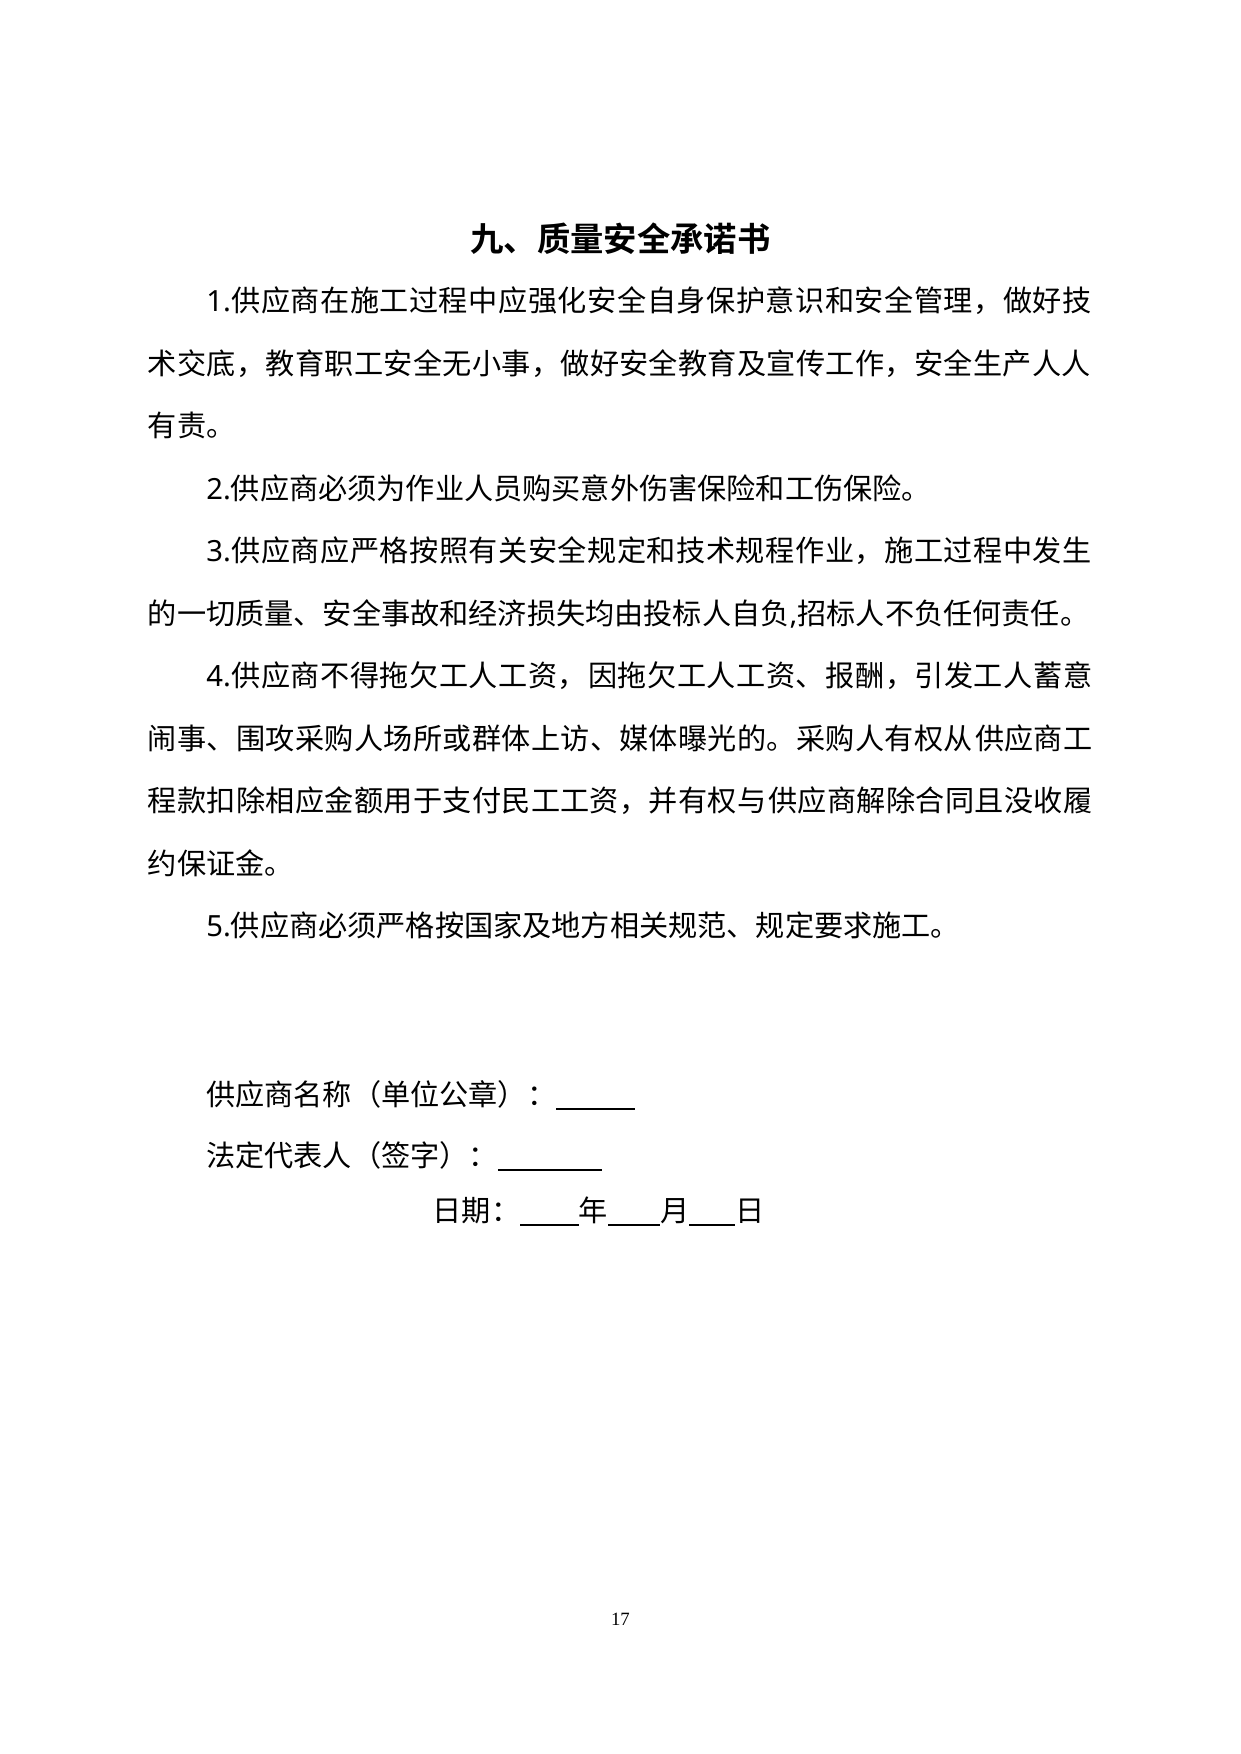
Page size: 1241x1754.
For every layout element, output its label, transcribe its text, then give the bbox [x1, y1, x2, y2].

text 5.供应商必须严格按国家及地方相关规范、规定要求施工。 [148, 887, 1092, 949]
text 4.供应商不得拖欠工人工资，因拖欠工人工资、报酬，引发工人蓄意闹事、围攻采购人场所或群体上访、媒体曝光的。采购人有权从供应商工程款扣除相应金额用于支付民工工资，并有权与供应商解除合同且没收履约保证金。 [148, 637, 1092, 887]
text 2.供应商必须为作业人员购买意外伤害保险和工伤保险。 [148, 449, 1092, 512]
text 1.供应商在施工过程中应强化安全自身保护意识和安全管理，做好技术交底，教育职工安全无小事，做好安全教育及宣传工作，安全生产人人有责。 [148, 262, 1092, 449]
text 日期： 年 月 日 [148, 1178, 1049, 1232]
text 3.供应商应严格按照有关安全规定和技术规程作业，施工过程中发生的一切质量、安全事故和经济损失均由投标人自负,招标人不负任何责任。 [148, 512, 1092, 637]
text 九、质量安全承诺书 [148, 209, 1092, 262]
text 法定代表人（签字）： [148, 1118, 1092, 1178]
text 供应商名称（单位公章）： [148, 1057, 1092, 1118]
